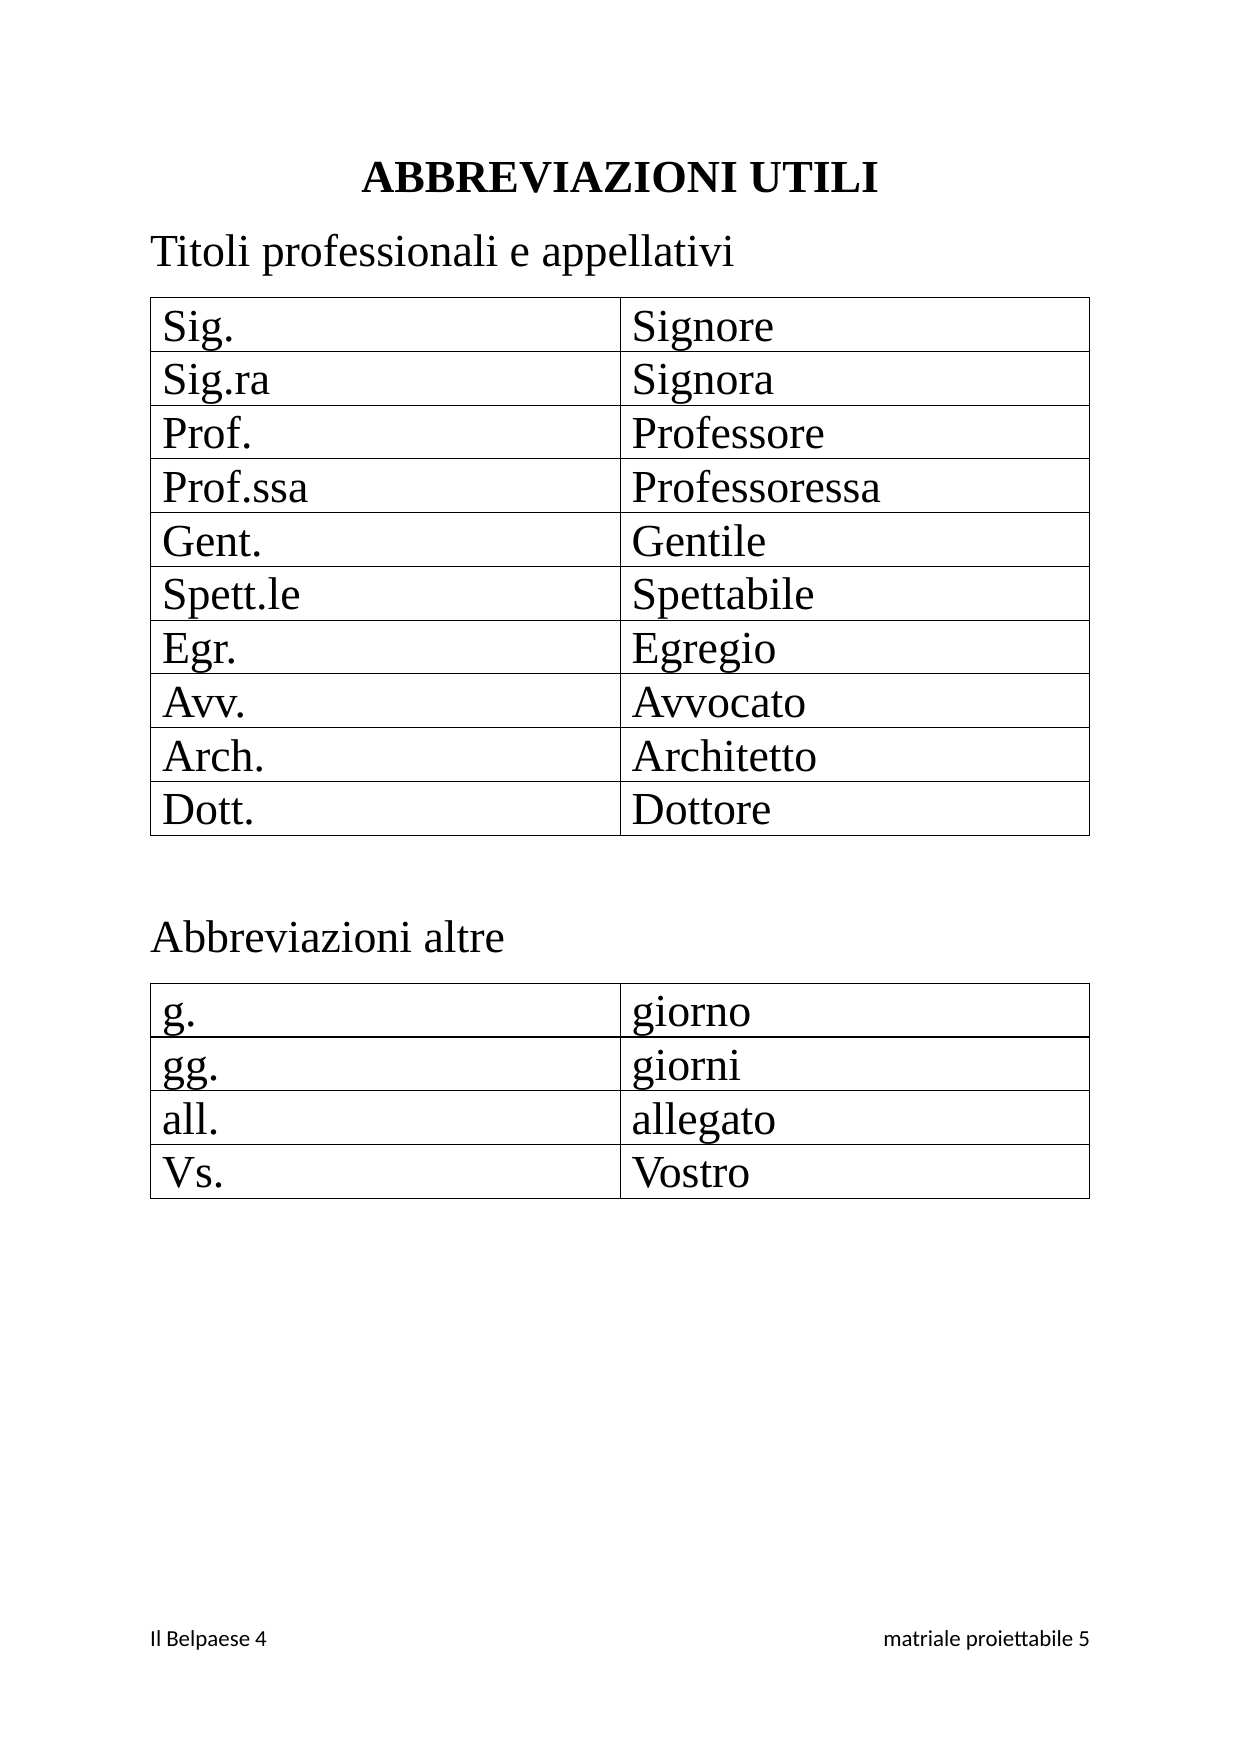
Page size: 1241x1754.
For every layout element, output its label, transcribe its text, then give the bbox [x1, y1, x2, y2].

table_cell Egr. [151, 621, 620, 673]
table_header g. [151, 984, 620, 1036]
text Abbreviazioni altre [150, 909, 1090, 962]
table_cell Sig.ra [151, 352, 620, 404]
table_cell Prof.ssa [151, 459, 620, 512]
table_cell Signora [621, 352, 1089, 404]
table_cell Arch. [151, 728, 620, 781]
table_cell Avv. [151, 674, 620, 727]
table_cell Avvocato [621, 674, 1089, 727]
table_cell Egregio [621, 621, 1089, 673]
table_cell Professoressa [621, 459, 1089, 512]
table_cell Professore [621, 406, 1089, 458]
table_cell Vostro [621, 1145, 1089, 1198]
table_cell allegato [621, 1091, 1089, 1144]
table_cell Dottore [621, 782, 1089, 834]
table_cell Vs. [151, 1145, 620, 1198]
table_cell Spett.le [151, 567, 620, 619]
table_cell giorni [621, 1038, 1089, 1090]
text Titoli professionali e appellativi [150, 223, 1090, 276]
table_cell Spettabile [621, 567, 1089, 619]
table_cell Gent. [151, 513, 620, 566]
table_cell Architetto [621, 728, 1089, 781]
table_cell gg. [151, 1038, 620, 1090]
table_cell Gentile [621, 513, 1089, 566]
table_cell all. [151, 1091, 620, 1144]
table_header giorno [621, 984, 1089, 1036]
table_cell Dott. [151, 782, 620, 834]
text ABBREVIAZIONI UTILI [150, 150, 1090, 203]
table_header Sig. [151, 298, 620, 351]
table_header Signore [621, 298, 1089, 351]
table_cell Prof. [151, 406, 620, 458]
